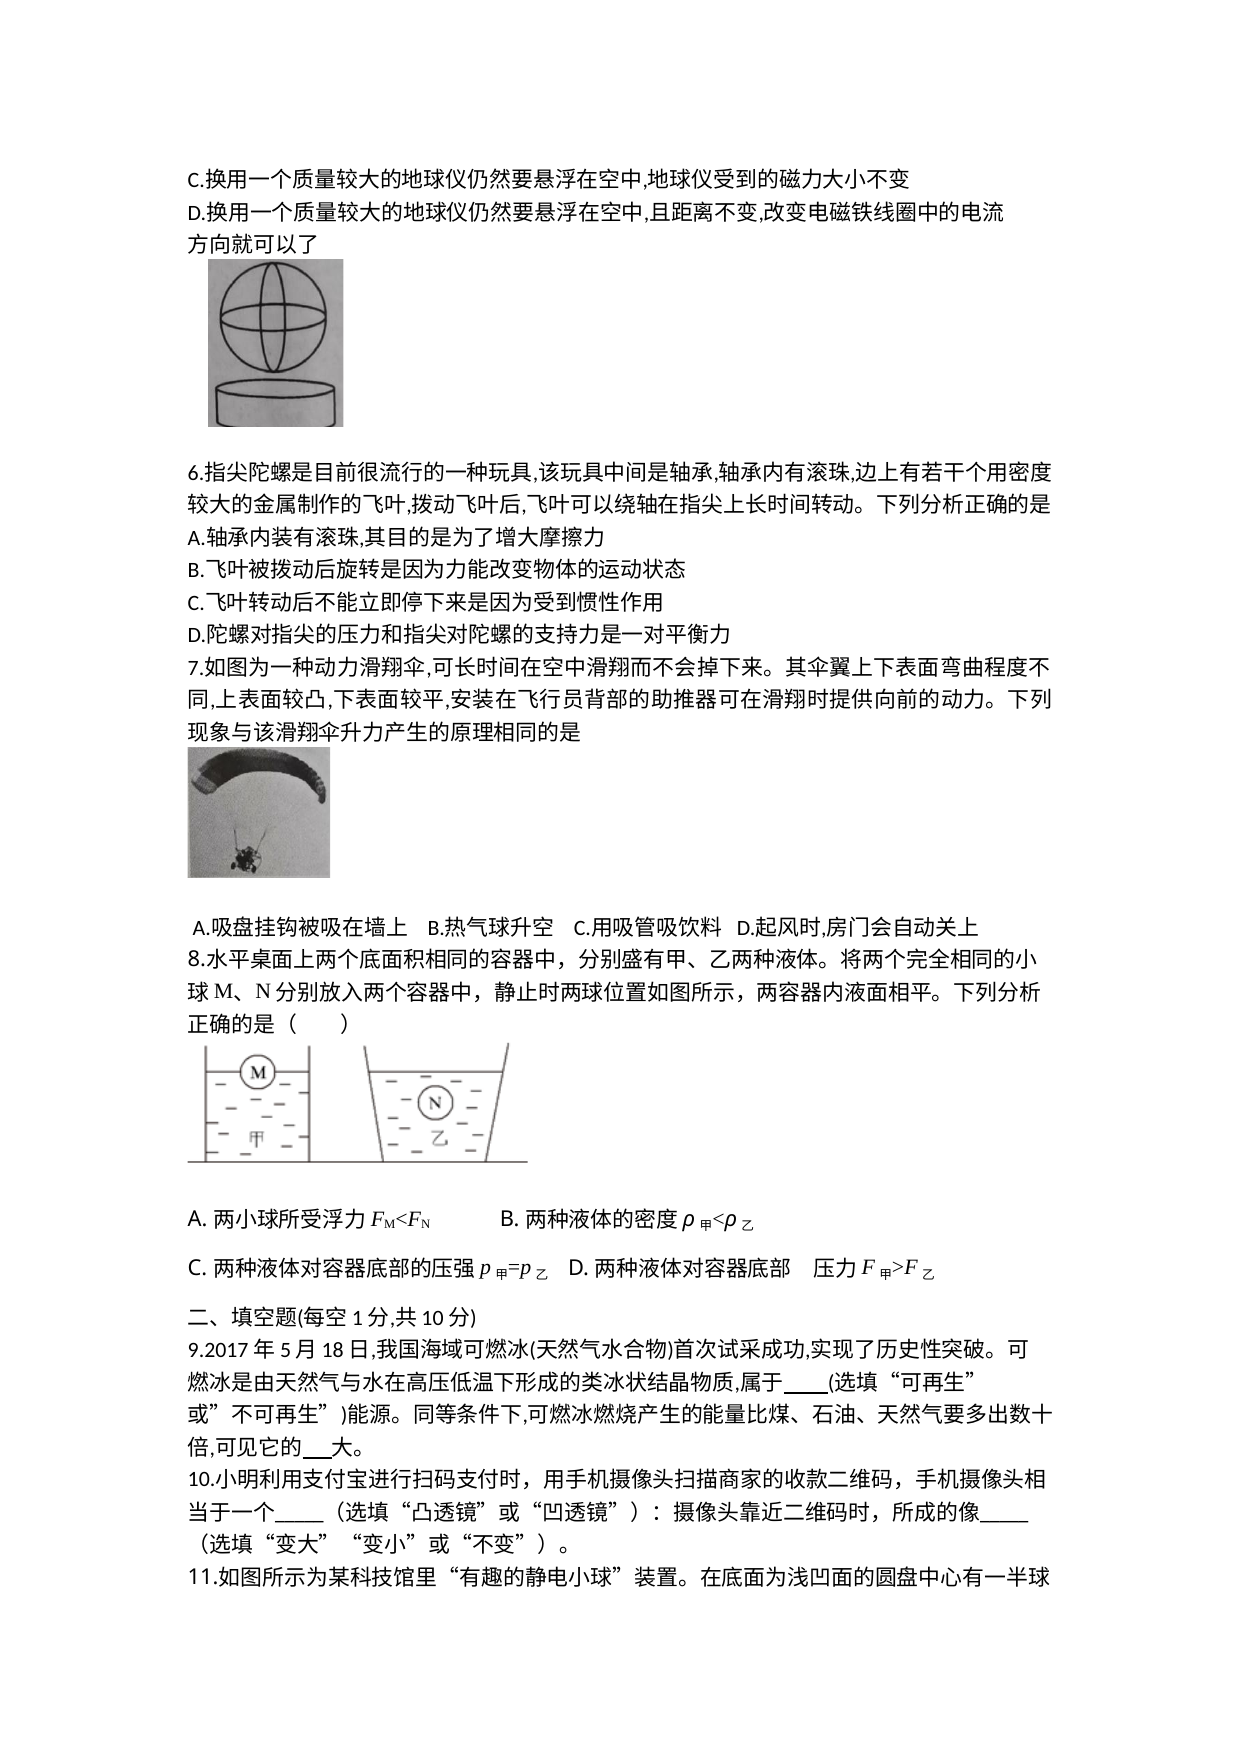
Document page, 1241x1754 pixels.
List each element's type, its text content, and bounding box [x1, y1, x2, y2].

text D.换用一个质量较大的地球仪仍然要悬浮在空中,且距离不变,改变电磁铁线圈中的电流 [187, 194, 1053, 227]
text C. 两种液体对容器底部的压强p甲=p乙 D. 两种液体对容器底部压力F甲>F乙 [187, 1234, 1053, 1299]
text 8.水平桌面上两个底面积相同的容器中，分别盛有甲、乙两种液体。将两个完全相同的小球M、N分别放入两个容器中，静止时两球位置如图所示，两容器内液面相平。下列分析正确的是（ ） [187, 942, 1053, 1039]
text D.陀螺对指尖的压力和指尖对陀螺的支持力是一对平衡力 [187, 617, 1053, 649]
text 6.指尖陀螺是目前很流行的一种玩具,该玩具中间是轴承,轴承内有滚珠,边上有若干个用密度较大的金属制作的飞叶,拨动飞叶后,飞叶可以绕轴在指尖上长时间转动。下列分析正确的是 [187, 454, 1053, 519]
text 燃冰是由天然气与水在高压低温下形成的类冰状结晶物质,属于 (选填“可再生” [187, 1364, 1053, 1397]
text A. 两小球所受浮力FM<FN B. 两种液体的密度ρ甲<ρ乙 [187, 1202, 1053, 1234]
text B.飞叶被拨动后旋转是因为力能改变物体的运动状态 [187, 552, 1053, 584]
picture [187, 1039, 528, 1171]
text 或”不可再生”)能源。同等条件下,可燃冰燃烧产生的能量比煤、石油、天然气要多出数十 [187, 1397, 1053, 1429]
picture [187, 747, 331, 878]
picture [208, 259, 344, 427]
text 倍,可见它的 大。 [187, 1429, 1053, 1462]
text 二、填空题(每空1 分,共10分) [187, 1299, 1053, 1332]
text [187, 1559, 1053, 1592]
text A.吸盘挂钩被吸在墙上 B.热气球升空 C.用吸管吸饮料 D.起风时,房门会自动关上 [187, 909, 1053, 942]
text C.飞叶转动后不能立即停下来是因为受到惯性作用 [187, 584, 1053, 617]
text 10.小明利用支付宝进行扫码支付时，用手机摄像头扫描商家的收款二维码，手机摄像头相当于一个_____（选填“凸透镜”或“凹透镜”）：摄像头靠近二维码时，所成的像_____（选填“变大”“变小”或“不变”）｡ [187, 1462, 1053, 1559]
text A.轴承内装有滚珠,其目的是为了增大摩擦力 [187, 519, 1053, 552]
text C.换用一个质量较大的地球仪仍然要悬浮在空中,地球仪受到的磁力大小不变 [187, 162, 1053, 194]
text 7.如图为一种动力滑翔伞,可长时间在空中滑翔而不会掉下来。其伞翼上下表面弯曲程度不同,上表面较凸,下表面较平,安装在飞行员背部的助推器可在滑翔时提供向前的动力。下列现象与该滑翔伞升力产生的原理相同的是 [187, 649, 1053, 747]
text 方向就可以了 [187, 227, 1053, 259]
text 9.2017 年5月18 日,我国海域可燃冰(天然气水合物)首次试采成功,实现了历史性突破。可 [187, 1332, 1053, 1364]
